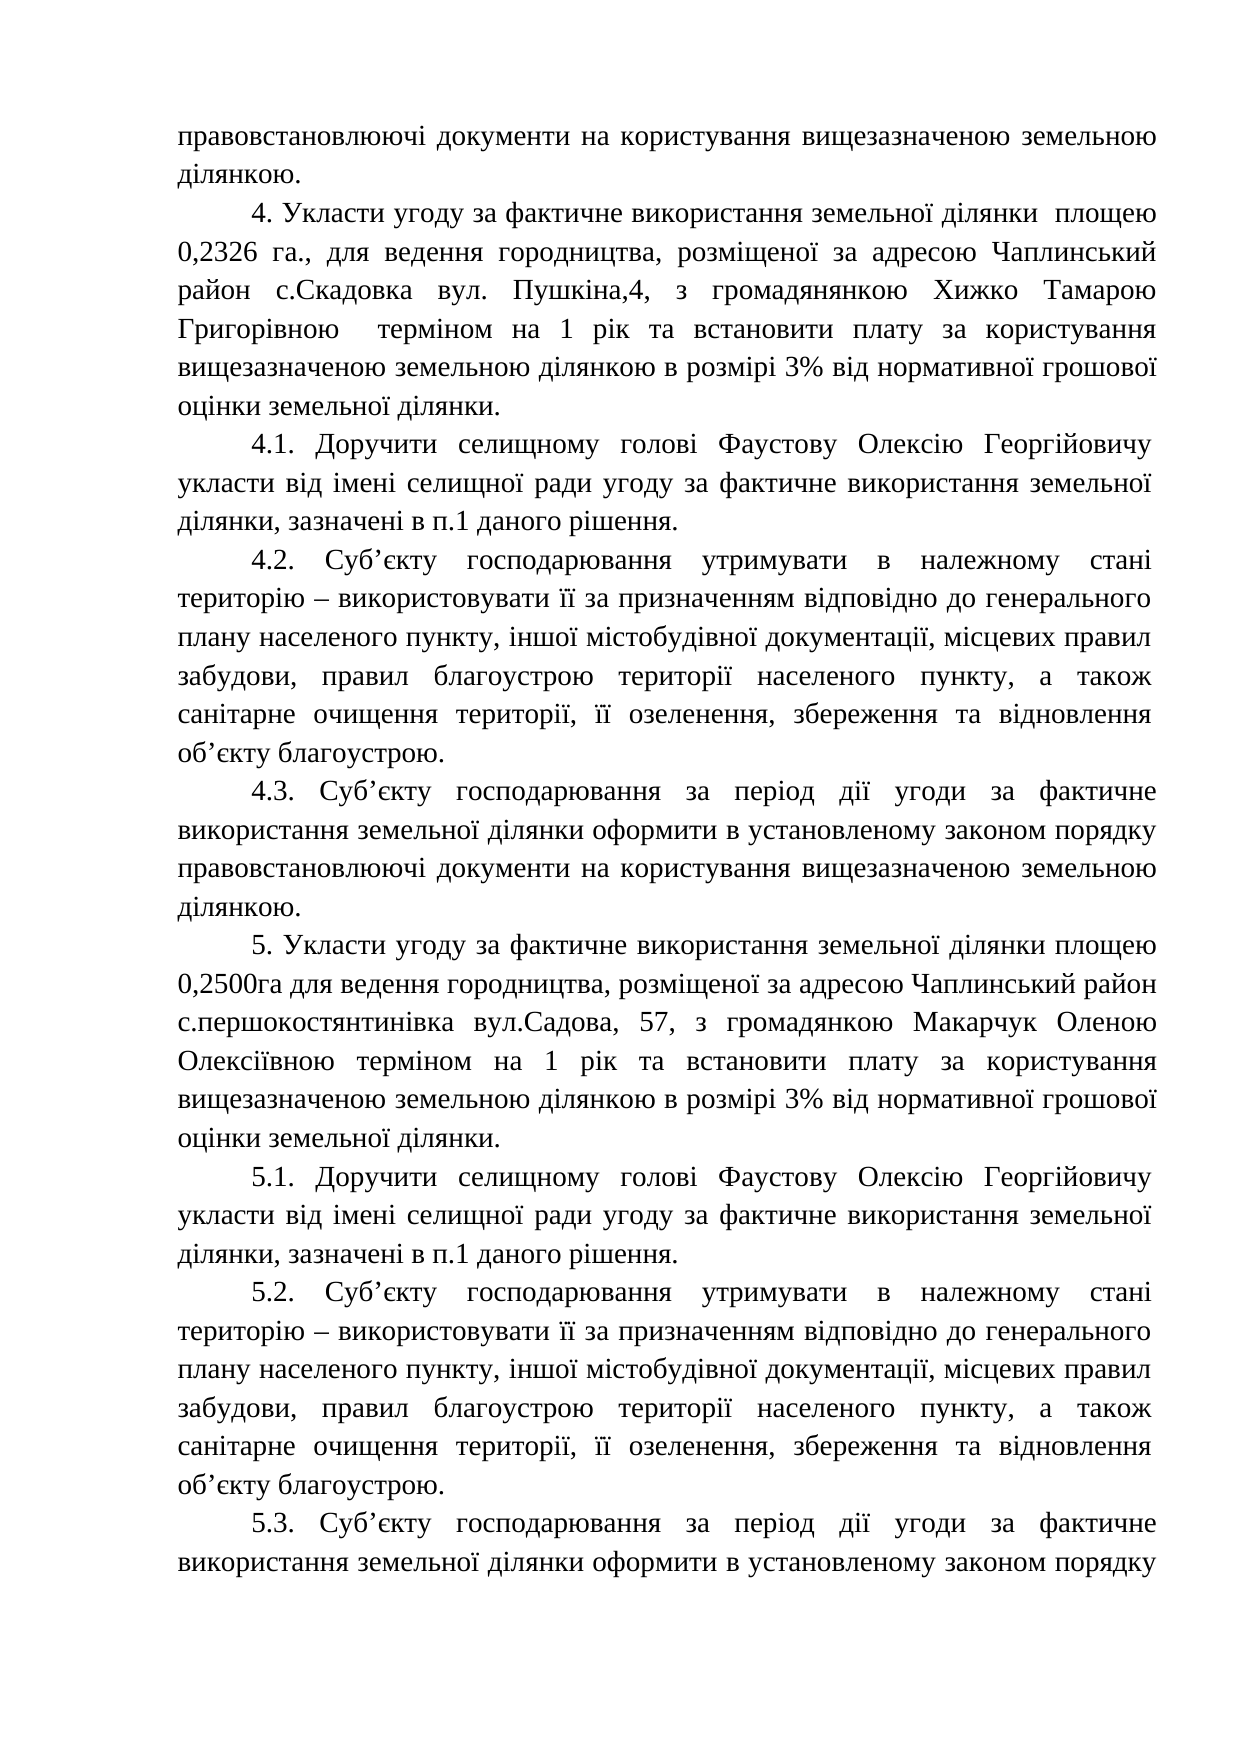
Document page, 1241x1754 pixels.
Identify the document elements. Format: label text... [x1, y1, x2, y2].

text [177, 118, 1158, 190]
text 5.1. Доручити селищному голові Фаустову Олексію Георгійовичу укласти від імені селищної ради угоду за фактичне використання земельної ділянки, зазначені в п.1 даного рішення. [177, 1159, 1152, 1269]
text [177, 1506, 1158, 1578]
text 4. Укласти угоду за фактичне використання земельної ділянки площею 0,2326 га., для ведення городництва, розміщеної за адресою Чаплинський район с.Скадовка вул. Пушкіна,4, з громадянянкою Хижко Тамарою Григорівною терміном на 1 рік та встановити плату за користування вищезазначеною земельною ділянкою в розмірі 3% від нормативної грошової оцінки земельної ділянки. [177, 195, 1158, 421]
text 5.2. Суб’єкту господарювання утримувати в належному стані територію – використовувати її за призначенням відповідно до генерального плану населеного пункту, іншої містобудівної документації, місцевих правил забудови, правил благоустрою території населеного пункту, а також санітарне очищення території, її озеленення, збереження та відновлення об’єкту благоустрою. [177, 1274, 1152, 1501]
text 5. Укласти угоду за фактичне використання земельної ділянки площею 0,2500га для ведення городництва, розміщеної за адресою Чаплинський район с.першокостянтинівка вул.Садова, 57, з громадянкою Макарчук Оленою Олексіївною терміном на 1 рік та встановити плату за користування вищезазначеною земельною ділянкою в розмірі 3% від нормативної грошової оцінки земельної ділянки. [177, 927, 1158, 1154]
text 4.3. Суб’єкту господарювання за період дії угоди за фактичне використання земельної ділянки оформити в установленому законом порядку правовстановлюючі документи на користування вищезазначеною земельною ділянкою. [177, 773, 1158, 922]
text 4.1. Доручити селищному голові Фаустову Олексію Георгійовичу укласти від імені селищної ради угоду за фактичне використання земельної ділянки, зазначені в п.1 даного рішення. [177, 426, 1152, 537]
text 4.2. Суб’єкту господарювання утримувати в належному стані територію – використовувати її за призначенням відповідно до генерального плану населеного пункту, іншої містобудівної документації, місцевих правил забудови, правил благоустрою території населеного пункту, а також санітарне очищення території, її озеленення, збереження та відновлення об’єкту благоустрою. [177, 542, 1152, 768]
